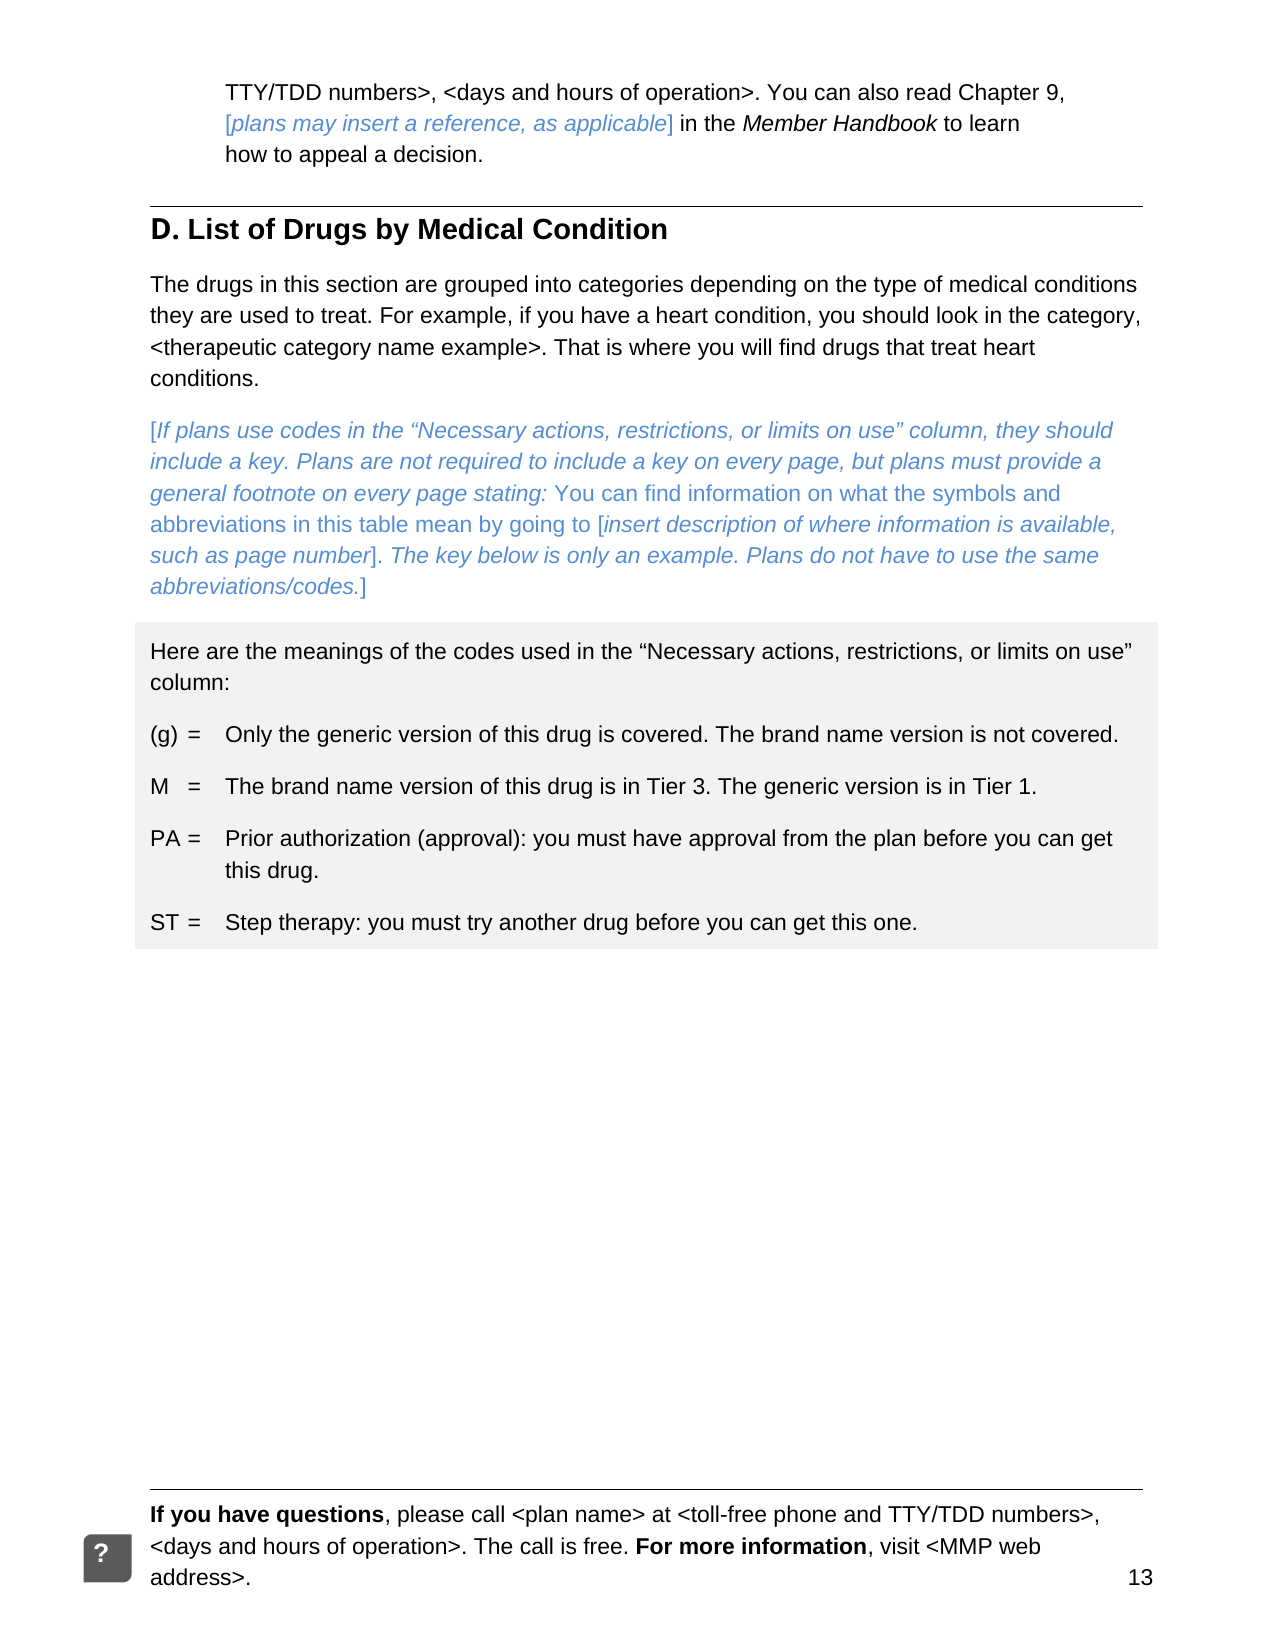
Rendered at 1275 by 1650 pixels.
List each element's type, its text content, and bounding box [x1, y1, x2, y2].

subtitle List of Drugs by Medical Condition [150, 207, 1143, 247]
text (g) = Only the generic version of this drug is covered. The brand name version is not covered. [142, 705, 1151, 749]
text Here are the meanings of the codes used in the “Necessary actions, restrictions, or limits on use” column: [142, 628, 1151, 697]
text ST = Step therapy: you must try another drug before you can get this one. [142, 893, 1151, 943]
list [187, 75, 1068, 169]
text [If plans use codes in the “Necessary actions, restrictions, or limits on use” column, they should include a key. Plans are not required to include a key on every page, but plans must provide a general footnote on every page stating: You can find information on what the symbols and abbreviations in this table mean by going to [insert description of where information is available, such as page number]. The key below is only an example. Plans do not have to use the same abbreviations/codes.] [150, 413, 1143, 601]
text The drugs in this section are grouped into categories depending on the type of medical conditions they are used to treat. For example, if you have a heart condition, you should look in the category, <therapeutic category name example>. That is where you will find drugs that treat heart conditions. [150, 268, 1143, 393]
text PA = Prior authorization (approval): you must have approval from the plan before you can get this drug. [142, 809, 1151, 884]
text M = The brand name version of this drug is in Tier 3. The generic version is in Tier 1. [142, 757, 1151, 801]
